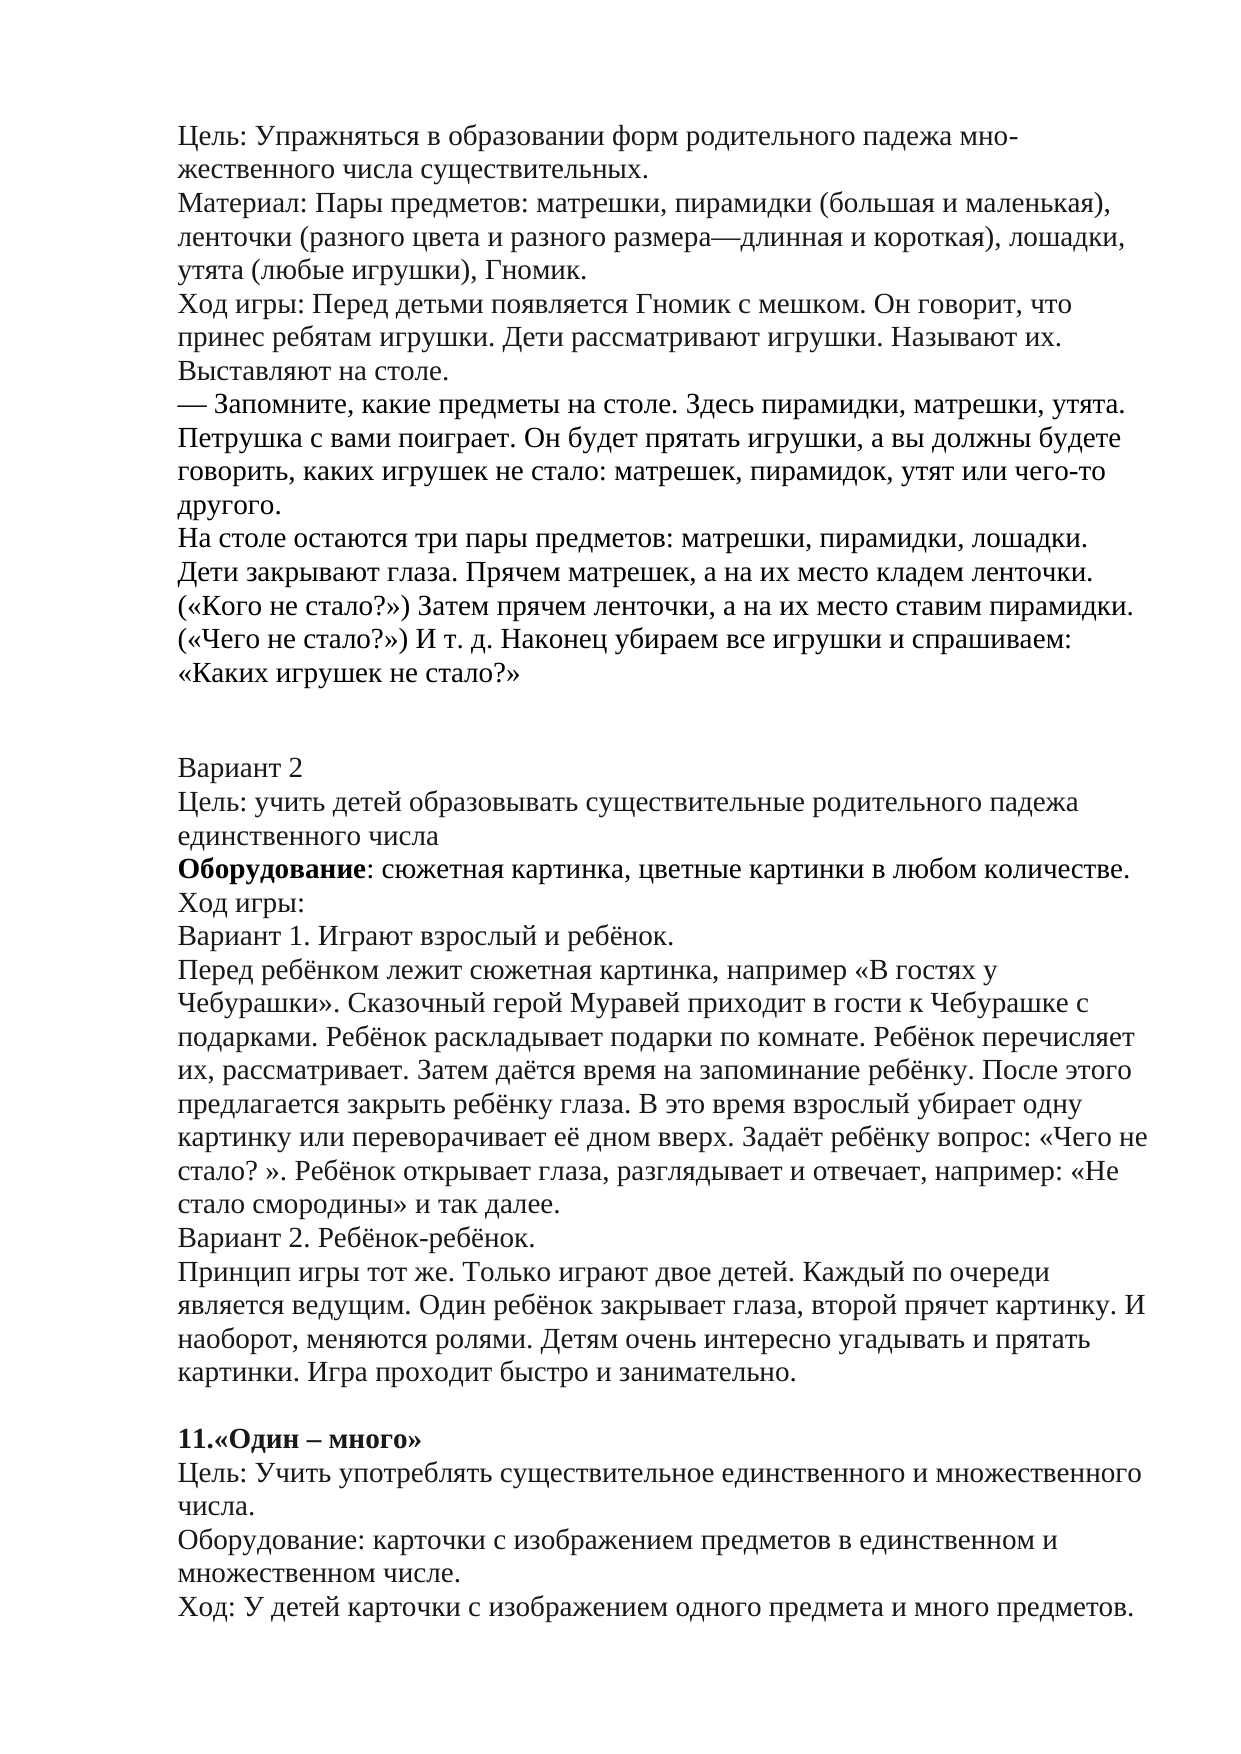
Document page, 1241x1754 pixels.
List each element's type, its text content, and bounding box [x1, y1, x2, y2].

text Оборудование: сюжетная картинка, цветные картинки в любом количестве. [177, 851, 1152, 885]
text Вариант 2. Ребёнок-ребёнок. [177, 1220, 1152, 1254]
text — Запомните, какие предметы на столе. Здесь пирамидки, матрешки, утята. Петрушка с вами поиграет. Он будет прятать игрушки, а вы должны будете говорить, каких игрушек не стало: матрешек, пирамидок, утят или чего-то другого. [177, 386, 1152, 521]
text Вариант 2 [177, 751, 1152, 784]
text Ход: У детей карточки с изображением одного предмета и много предметов. [177, 1589, 1152, 1623]
text Ход игры: Перед детьми появляется Гномик с мешком. Он говорит, что принес ребятам игрушки. Дети рассматривают игрушки. Называют их. Выставляют на столе. [177, 286, 1152, 386]
text На столе остаются три пары предметов: матрешки, пирамидки, лошадки. Дети закрывают глаза. Прячем матрешек, а на их место кладем ленточки. («Кого не стало?») Затем прячем ленточки, а на их место ставим пирамидки. («Чего не стало?») И т. д. Наконец убираем все игрушки и спрашиваем: «Каких игрушек не стало?» [177, 521, 1152, 751]
text Ход игры: [177, 885, 1152, 918]
text Цель: Учить употреблять существительное единственного и множественного числа. [177, 1455, 1152, 1522]
text Цель: Упражняться в образовании форм родительного падежа множественного числа существительных. [177, 118, 1152, 185]
text Вариант 1. Играют взрослый и ребёнок. [177, 918, 1152, 952]
text единственного числа [177, 818, 1152, 851]
text Материал: Пары предметов: матрешки, пирамидки (большая и маленькая), ленточки (разного цвета и разного размера—длинная и короткая), лошадки, утята (любые игрушки), Гномик. [177, 185, 1152, 286]
text Цель: учить детей образовывать существительные родительного падежа [177, 784, 1152, 818]
text Оборудование: карточки с изображением предметов в единственном и множественном числе. [177, 1522, 1152, 1589]
text 11.«Один – много» [177, 1421, 1152, 1455]
text Принцип игры тот же. Только играют двое детей. Каждый по очереди является ведущим. Один ребёнок закрывает глаза, второй прячет картинку. И наоборот, меняются ролями. Детям очень интересно угадывать и прятать картинки. Игра проходит быстро и занимательно. [177, 1254, 1152, 1388]
text Перед ребёнком лежит сюжетная картинка, например «В гостях у Чебурашки». Сказочный герой Муравей приходит в гости к Чебурашке с подарками. Ребёнок раскладывает подарки по комнате. Ребёнок перечисляет их, рассматривает. Затем даётся время на запоминание ребёнку. После этого предлагается закрыть ребёнку глаза. В это время взрослый убирает одну картинку или переворачивает её дном вверх. Задаёт ребёнку вопрос: «Чего не стало? ». Ребёнок открывает глаза, разглядывает и отвечает, например: «Не стало смородины» и так далее. [177, 952, 1152, 1220]
